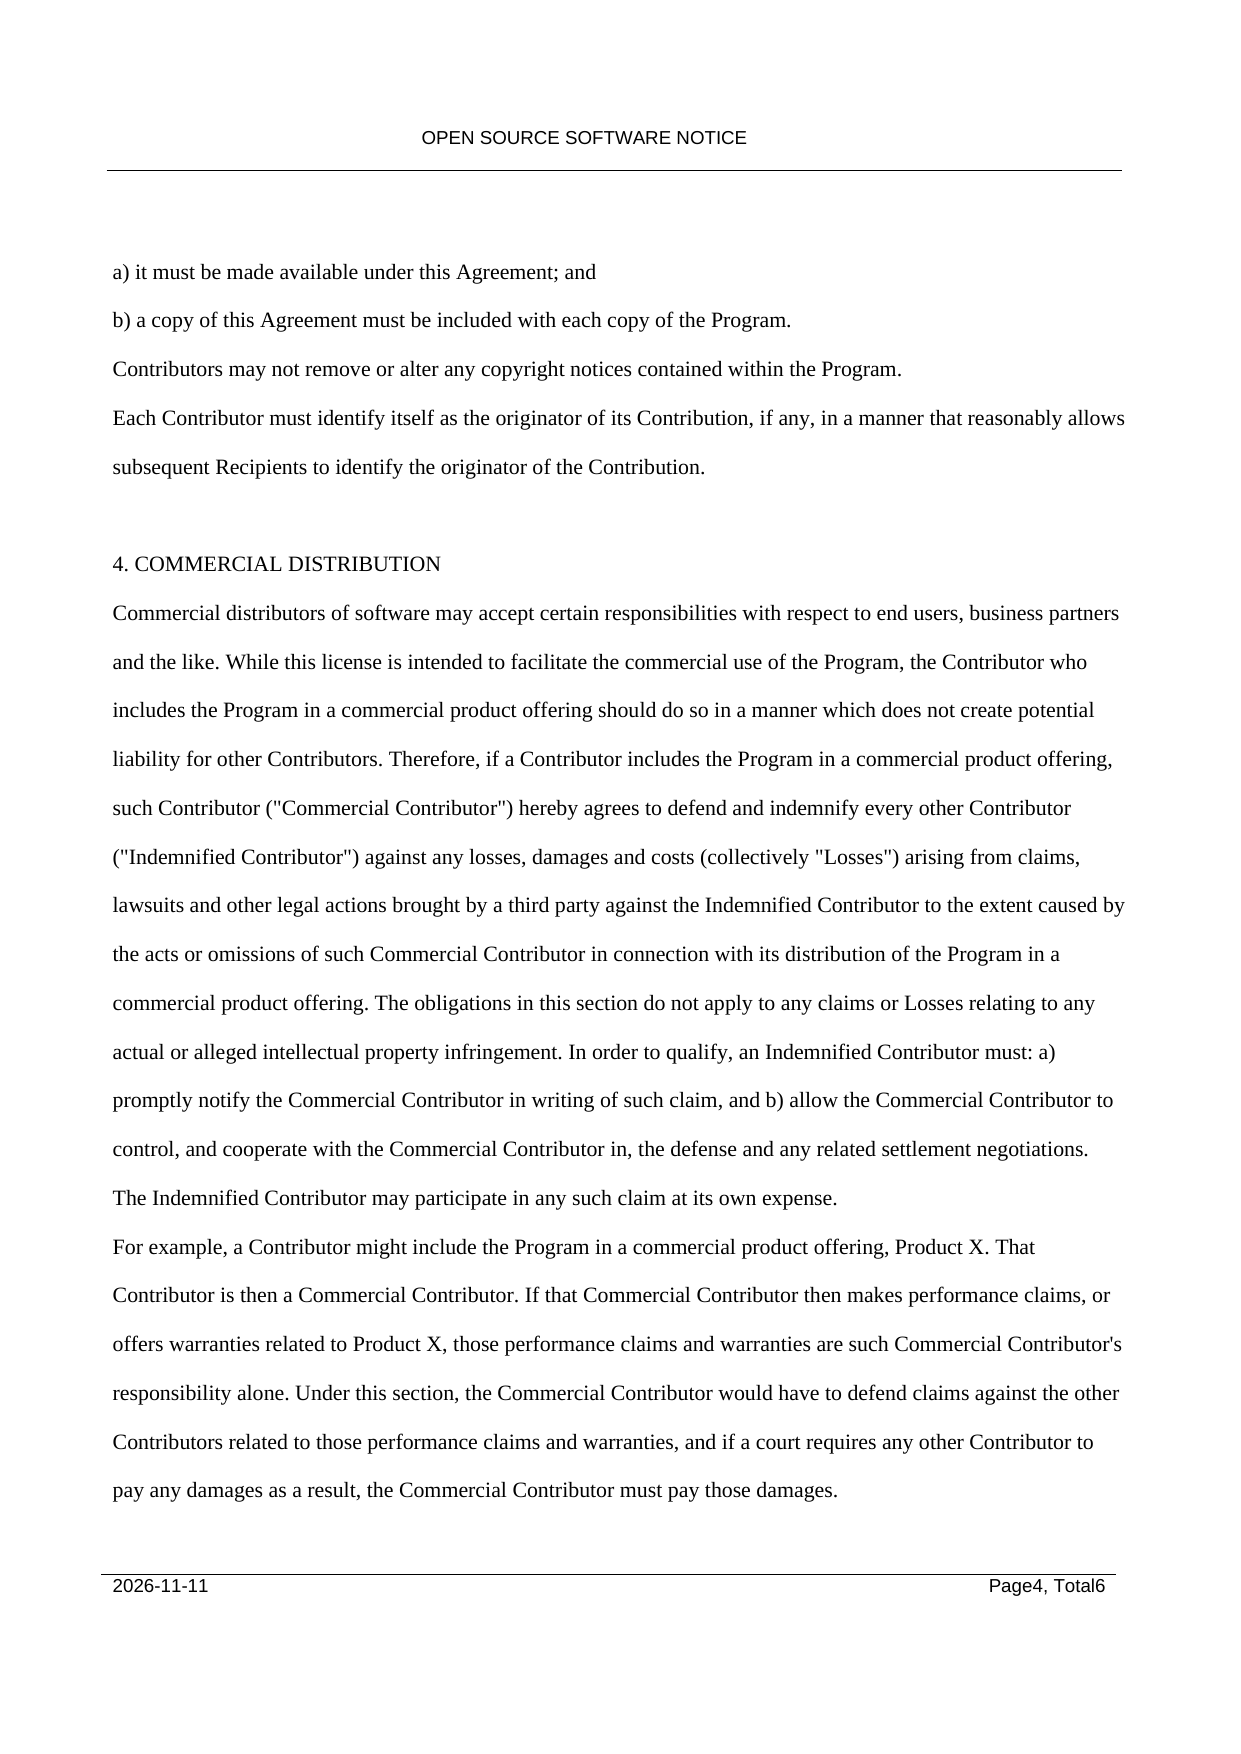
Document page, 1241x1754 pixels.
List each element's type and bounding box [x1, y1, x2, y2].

text [112, 206, 1128, 1506]
